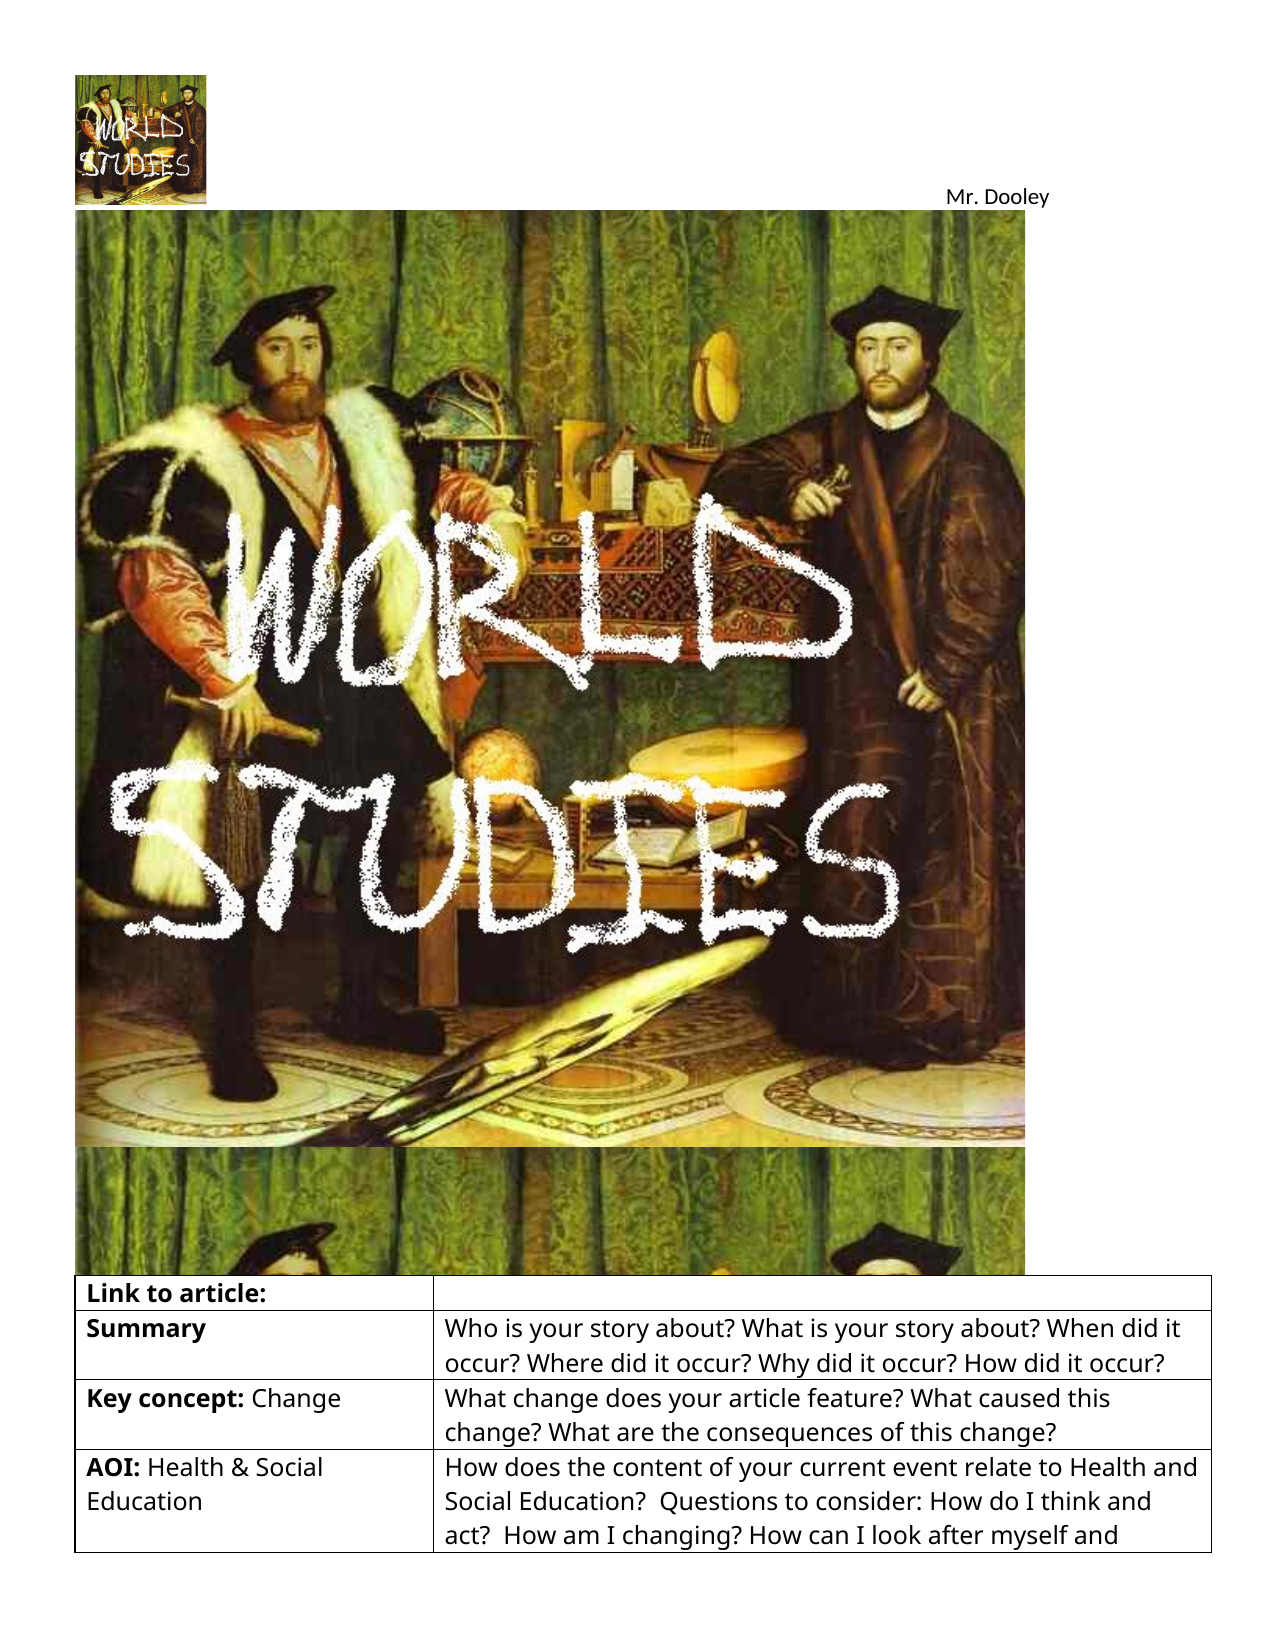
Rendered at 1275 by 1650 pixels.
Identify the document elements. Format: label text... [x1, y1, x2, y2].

picture [75, 210, 1025, 1275]
picture [75, 75, 207, 205]
table_cell Summary [76, 1311, 433, 1379]
table_header Link to article: [76, 1276, 433, 1310]
table_cell How does the content of your current event relate to Health and Social Education? Questions to consider: How do I think and act? How am I changing? How can I look after myself and others? How can I develop healthy relationships with others? [434, 1450, 1211, 1552]
table_cell AOI: Health & Social Education [76, 1450, 433, 1552]
table_cell Key concept: Change [76, 1380, 433, 1448]
table_cell Who is your story about? What is your story about? When did it occur? Where did it occur? Why did it occur? How did it occur? [434, 1311, 1211, 1379]
table_header [434, 1276, 1211, 1310]
table_cell What change does your article feature? What caused this change? What are the consequences of this change? [434, 1380, 1211, 1448]
